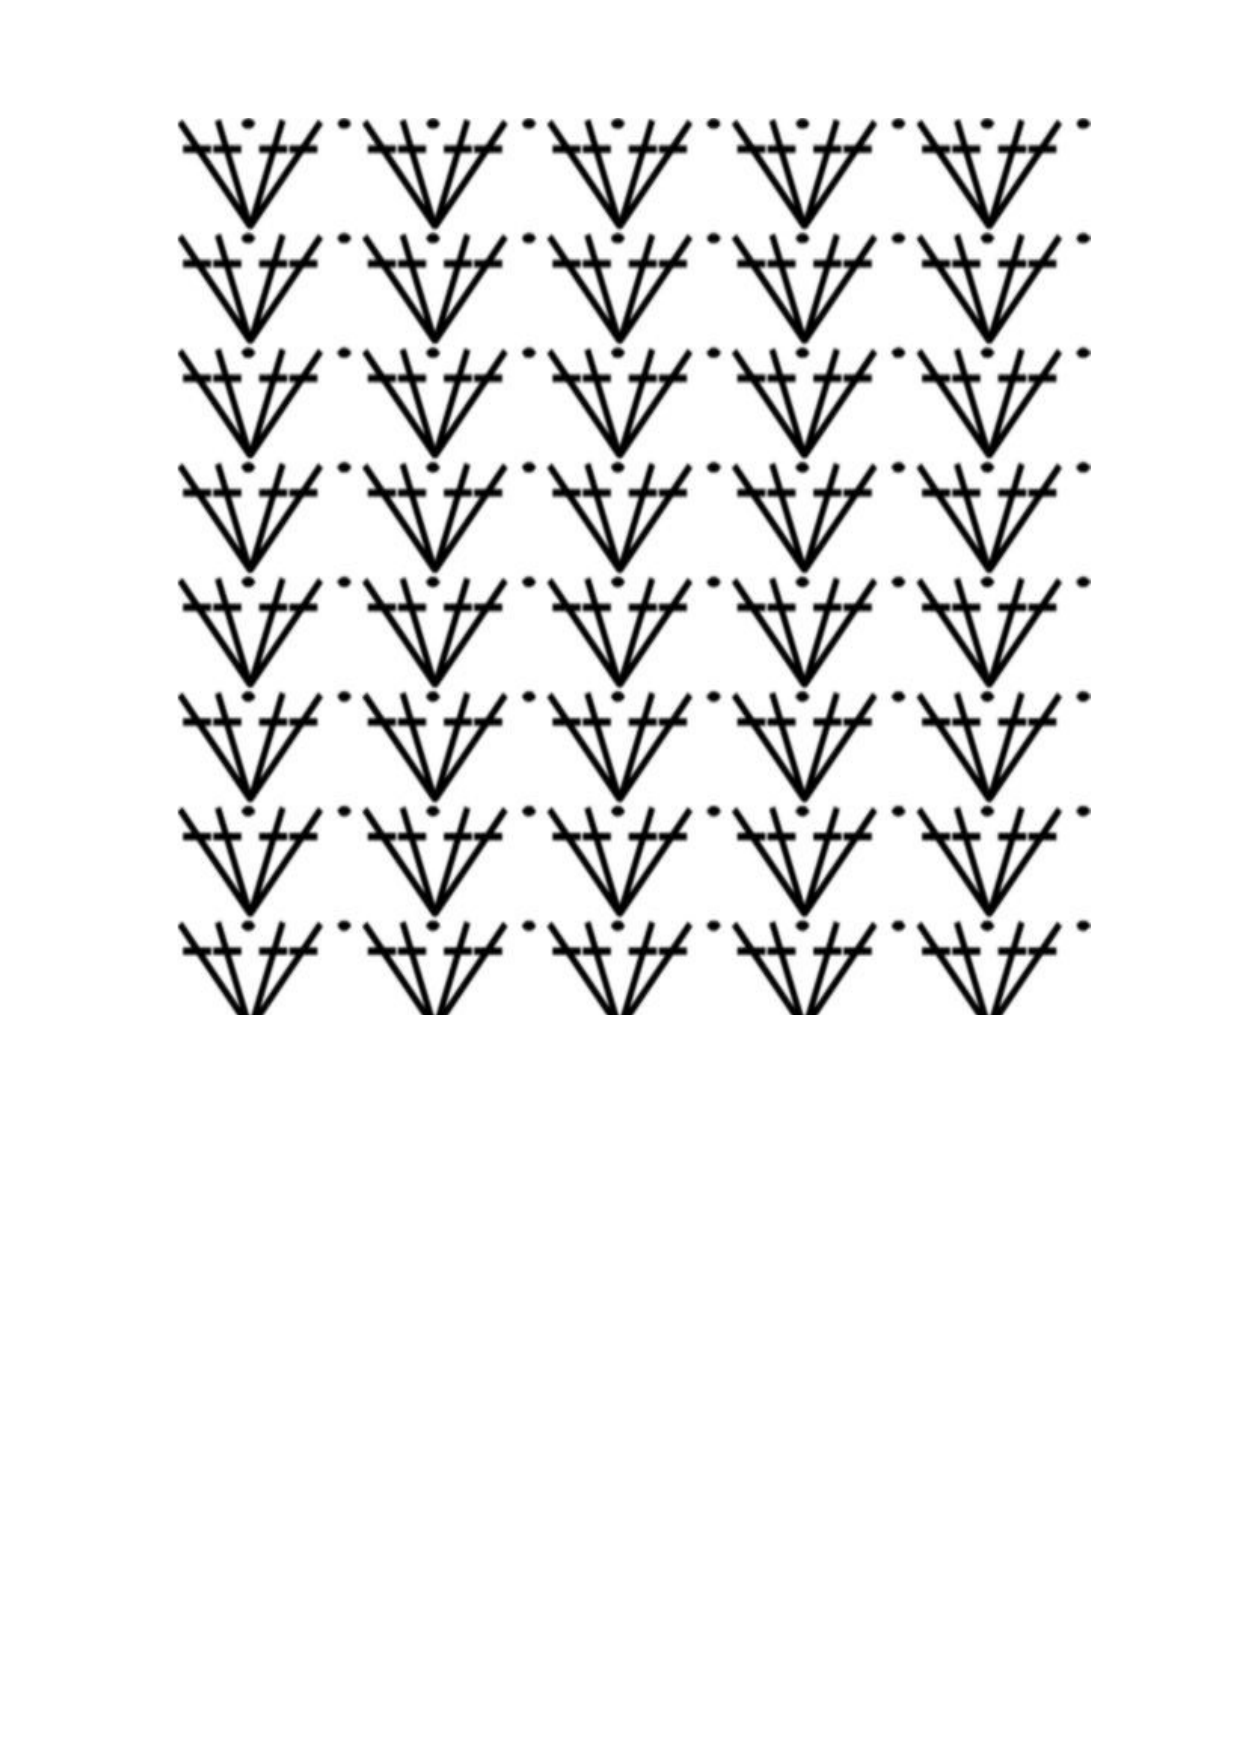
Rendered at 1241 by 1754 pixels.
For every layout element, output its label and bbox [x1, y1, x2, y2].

picture [177, 118, 1091, 1015]
